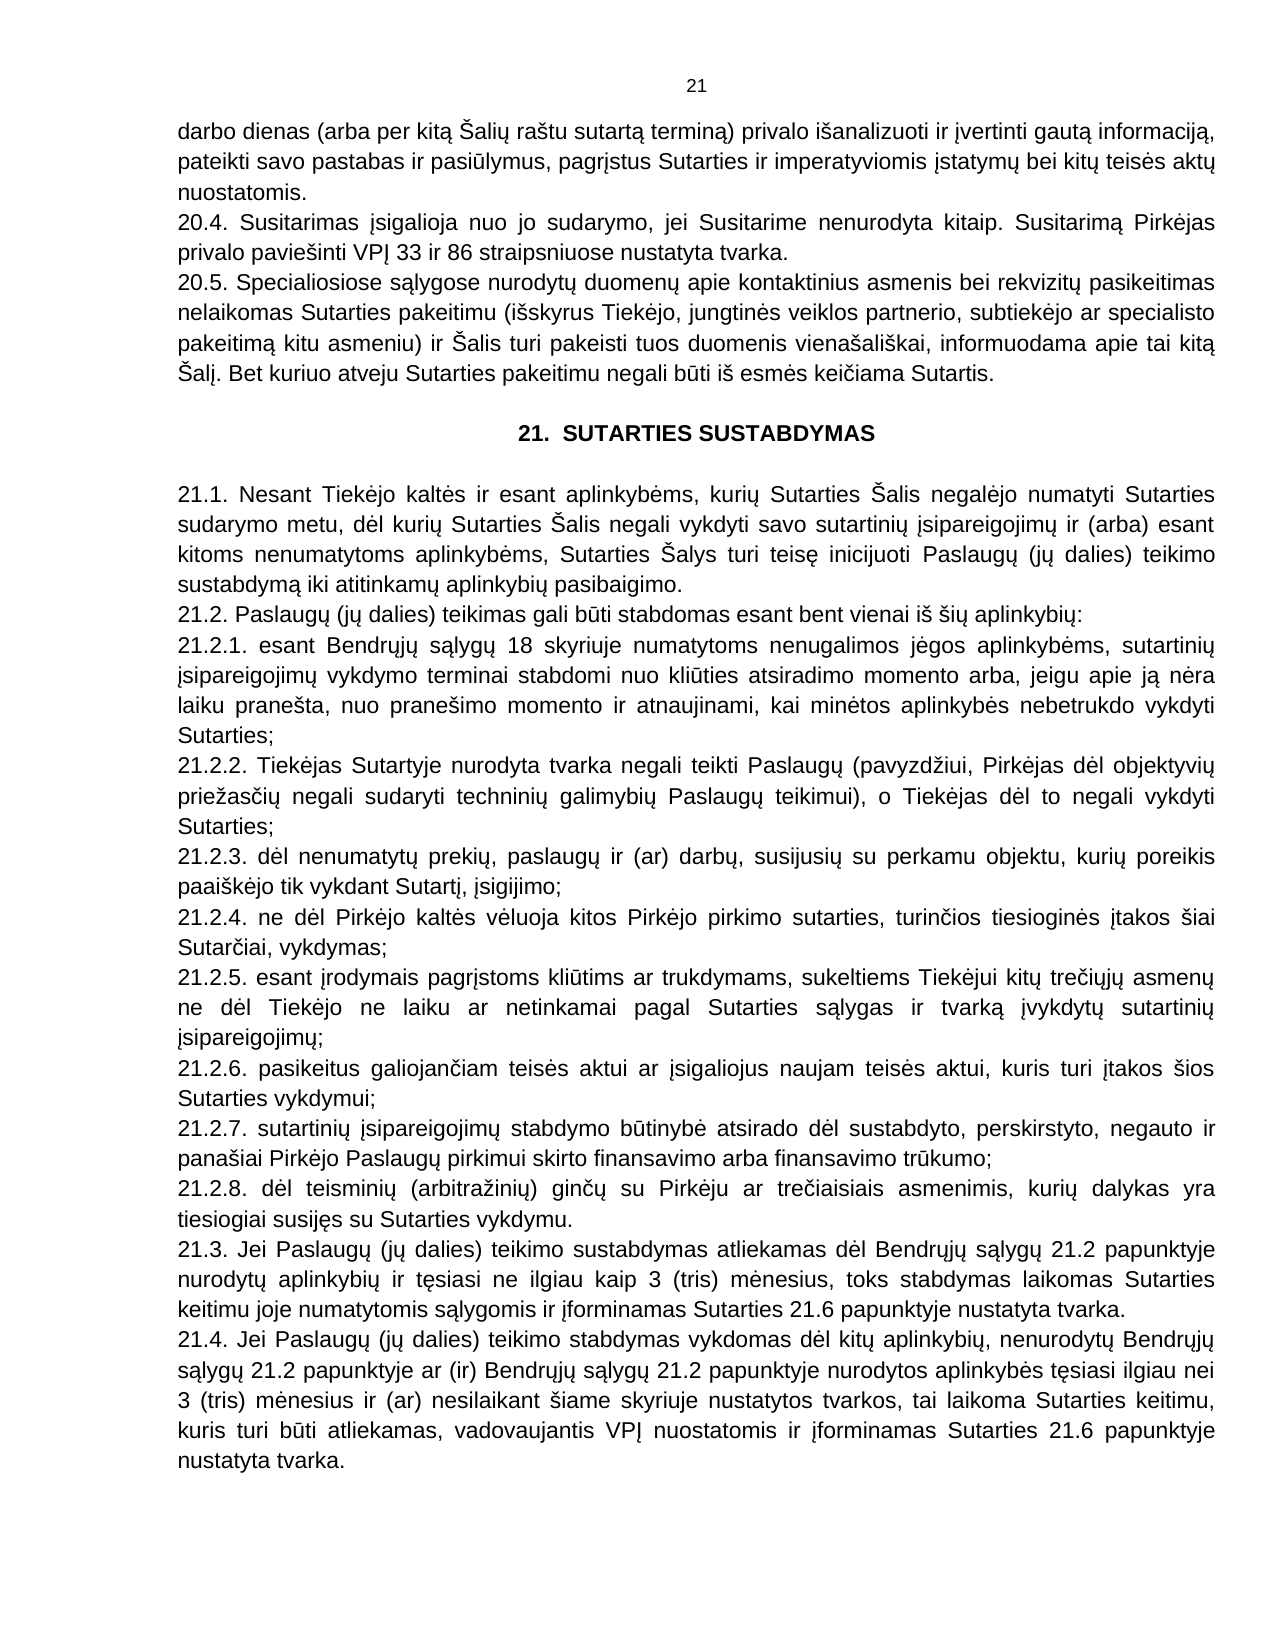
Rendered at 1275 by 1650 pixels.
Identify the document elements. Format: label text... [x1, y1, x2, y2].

text 21. Sutarties sUSTABDYMAS [177, 420, 1216, 447]
text 21.2.4. ne dėl Pirkėjo kaltės vėluoja kitos Pirkėjo pirkimo sutarties, turinčios tiesioginės įtakos šiai Sutarčiai, vykdymas; [177, 903, 1216, 960]
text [177, 118, 1216, 205]
text 21.2.7. sutartinių įsipareigojimų stabdymo būtinybė atsirado dėl sustabdyto, perskirstyto, negauto ir panašiai Pirkėjo Paslaugų pirkimui skirto finansavimo arba finansavimo trūkumo; [177, 1115, 1216, 1172]
text 21.2. Paslaugų (jų dalies) teikimas gali būti stabdomas esant bent vienai iš šių aplinkybių: [177, 601, 1216, 628]
text 20.5. Specialiosiose sąlygose nurodytų duomenų apie kontaktinius asmenis bei rekvizitų pasikeitimas nelaikomas Sutarties pakeitimu (išskyrus Tiekėjo, jungtinės veiklos partnerio, subtiekėjo ar specialisto pakeitimą kitu asmeniu) ir Šalis turi pakeisti tuos duomenis vienašališkai, informuodama apie tai kitą Šalį. Bet kuriuo atveju Sutarties pakeitimu negali būti iš esmės keičiama Sutartis. [177, 269, 1216, 386]
text 20.4. Susitarimas įsigalioja nuo jo sudarymo, jei Susitarime nenurodyta kitaip. Susitarimą Pirkėjas privalo paviešinti VPĮ 33 ir 86 straipsniuose nustatyta tvarka. [177, 209, 1216, 265]
text 21.2.3. dėl nenumatytų prekių, paslaugų ir (ar) darbų, susijusių su perkamu objektu, kurių poreikis paaiškėjo tik vykdant Sutartį, įsigijimo; [177, 843, 1216, 900]
text 21.2.5. esant įrodymais pagrįstoms kliūtims ar trukdymams, sukeltiems Tiekėjui kitų trečiųjų asmenų ne dėl Tiekėjo ne laiku ar netinkamai pagal Sutarties sąlygas ir tvarką įvykdytų sutartinių įsipareigojimų; [177, 964, 1216, 1051]
text 21.2.1. esant Bendrųjų sąlygų 18 skyriuje numatytoms nenugalimos jėgos aplinkybėms, sutartinių įsipareigojimų vykdymo terminai stabdomi nuo kliūties atsiradimo momento arba, jeigu apie ją nėra laiku pranešta, nuo pranešimo momento ir atnaujinami, kai minėtos aplinkybės nebetrukdo vykdyti Sutarties; [177, 632, 1216, 749]
text 21.3. Jei Paslaugų (jų dalies) teikimo sustabdymas atliekamas dėl Bendrųjų sąlygų 21.2 papunktyje nurodytų aplinkybių ir tęsiasi ne ilgiau kaip 3 (tris) mėnesius, toks stabdymas laikomas Sutarties keitimu joje numatytomis sąlygomis ir įforminamas Sutarties 21.6 papunktyje nustatyta tvarka. [177, 1236, 1216, 1323]
text 21.1. Nesant Tiekėjo kaltės ir esant aplinkybėms, kurių Sutarties Šalis negalėjo numatyti Sutarties sudarymo metu, dėl kurių Sutarties Šalis negali vykdyti savo sutartinių įsipareigojimų ir (arba) esant kitoms nenumatytoms aplinkybėms, Sutarties Šalys turi teisę inicijuoti Paslaugų (jų dalies) teikimo sustabdymą iki atitinkamų aplinkybių pasibaigimo. [177, 481, 1216, 598]
text 21.2.8. dėl teisminių (arbitražinių) ginčų su Pirkėju ar trečiaisiais asmenimis, kurių dalykas yra tiesiogiai susijęs su Sutarties vykdymu. [177, 1175, 1216, 1232]
text 21.2.6. pasikeitus galiojančiam teisės aktui ar įsigaliojus naujam teisės aktui, kuris turi įtakos šios Sutarties vykdymui; [177, 1054, 1216, 1111]
text 21.2.2. Tiekėjas Sutartyje nurodyta tvarka negali teikti Paslaugų (pavyzdžiui, Pirkėjas dėl objektyvių priežasčių negali sudaryti techninių galimybių Paslaugų teikimui), o Tiekėjas dėl to negali vykdyti Sutarties; [177, 752, 1216, 839]
text 21.4. Jei Paslaugų (jų dalies) teikimo stabdymas vykdomas dėl kitų aplinkybių, nenurodytų Bendrųjų sąlygų 21.2 papunktyje ar (ir) Bendrųjų sąlygų 21.2 papunktyje nurodytos aplinkybės tęsiasi ilgiau nei 3 (tris) mėnesius ir (ar) nesilaikant šiame skyriuje nustatytos tvarkos, tai laikoma Sutarties keitimu, kuris turi būti atliekamas, vadovaujantis VPĮ nuostatomis ir įforminamas Sutarties 21.6 papunktyje nustatyta tvarka. [177, 1326, 1216, 1474]
